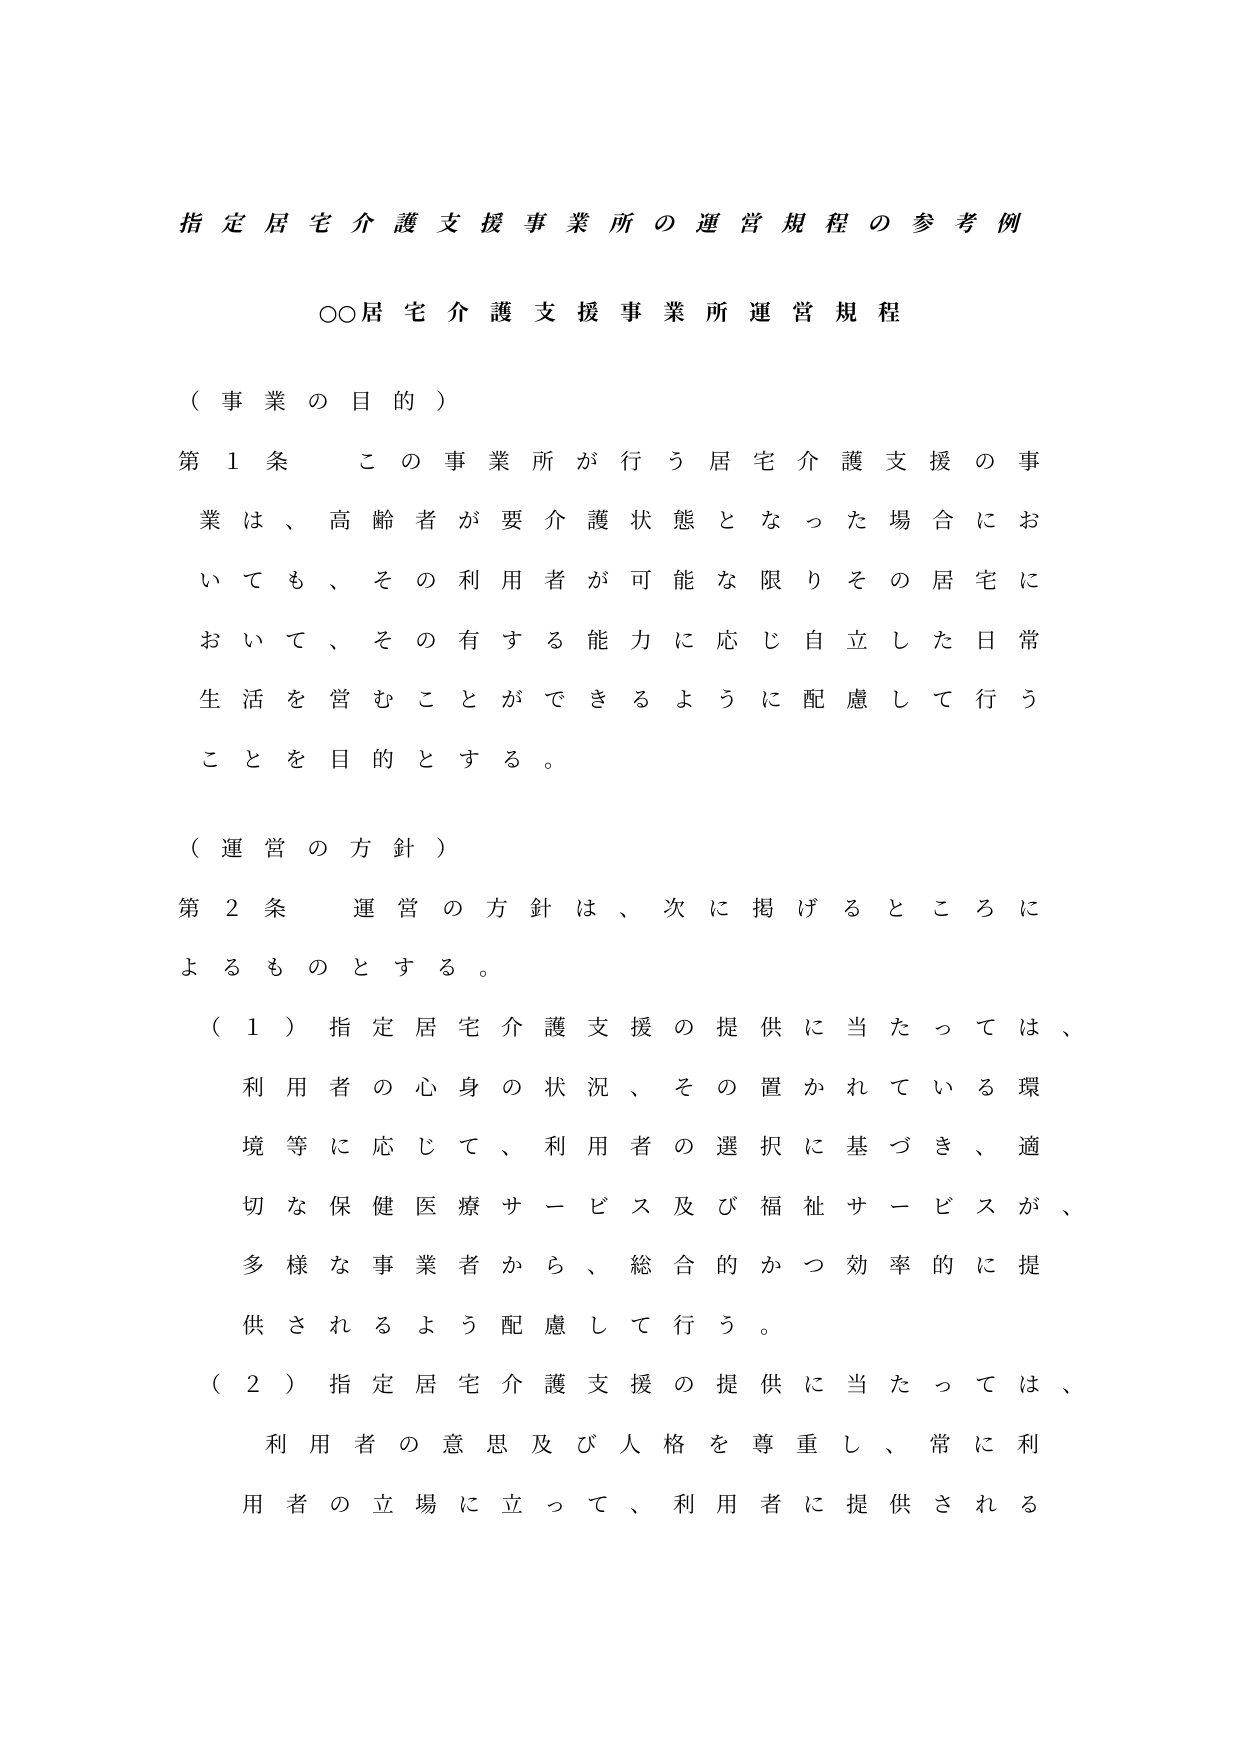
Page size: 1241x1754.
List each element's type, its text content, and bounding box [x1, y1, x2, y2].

text （運営の方針） [178, 817, 1062, 877]
text 第２条 運営の方針は、次に掲げるところによるものとする。 [178, 877, 1062, 996]
text （事業の目的） [178, 371, 1062, 430]
text 指定居宅介護支援事業所の運営規程の参考例 [178, 192, 1062, 251]
text （１）指定居宅介護支援の提供に当たっては、利用者の心身の状況、その置かれている環境等に応じて、利用者の選択に基づき、適切な保健医療サービス及び福祉サービスが、多様な事業者から、総合的かつ効率的に提供されるよう配慮して行う。 [178, 996, 1062, 1354]
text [178, 1354, 1062, 1532]
text 第１条 この事業所が行う居宅介護支援の事業は、高齢者が要介護状態となった場合においても、その利用者が可能な限りその居宅において、その有する能力に応じ自立した日常生活を営むことができるように配慮して行うことを目的とする。 [178, 430, 1062, 788]
text ○○居宅介護支援事業所運営規程 [178, 281, 1062, 341]
